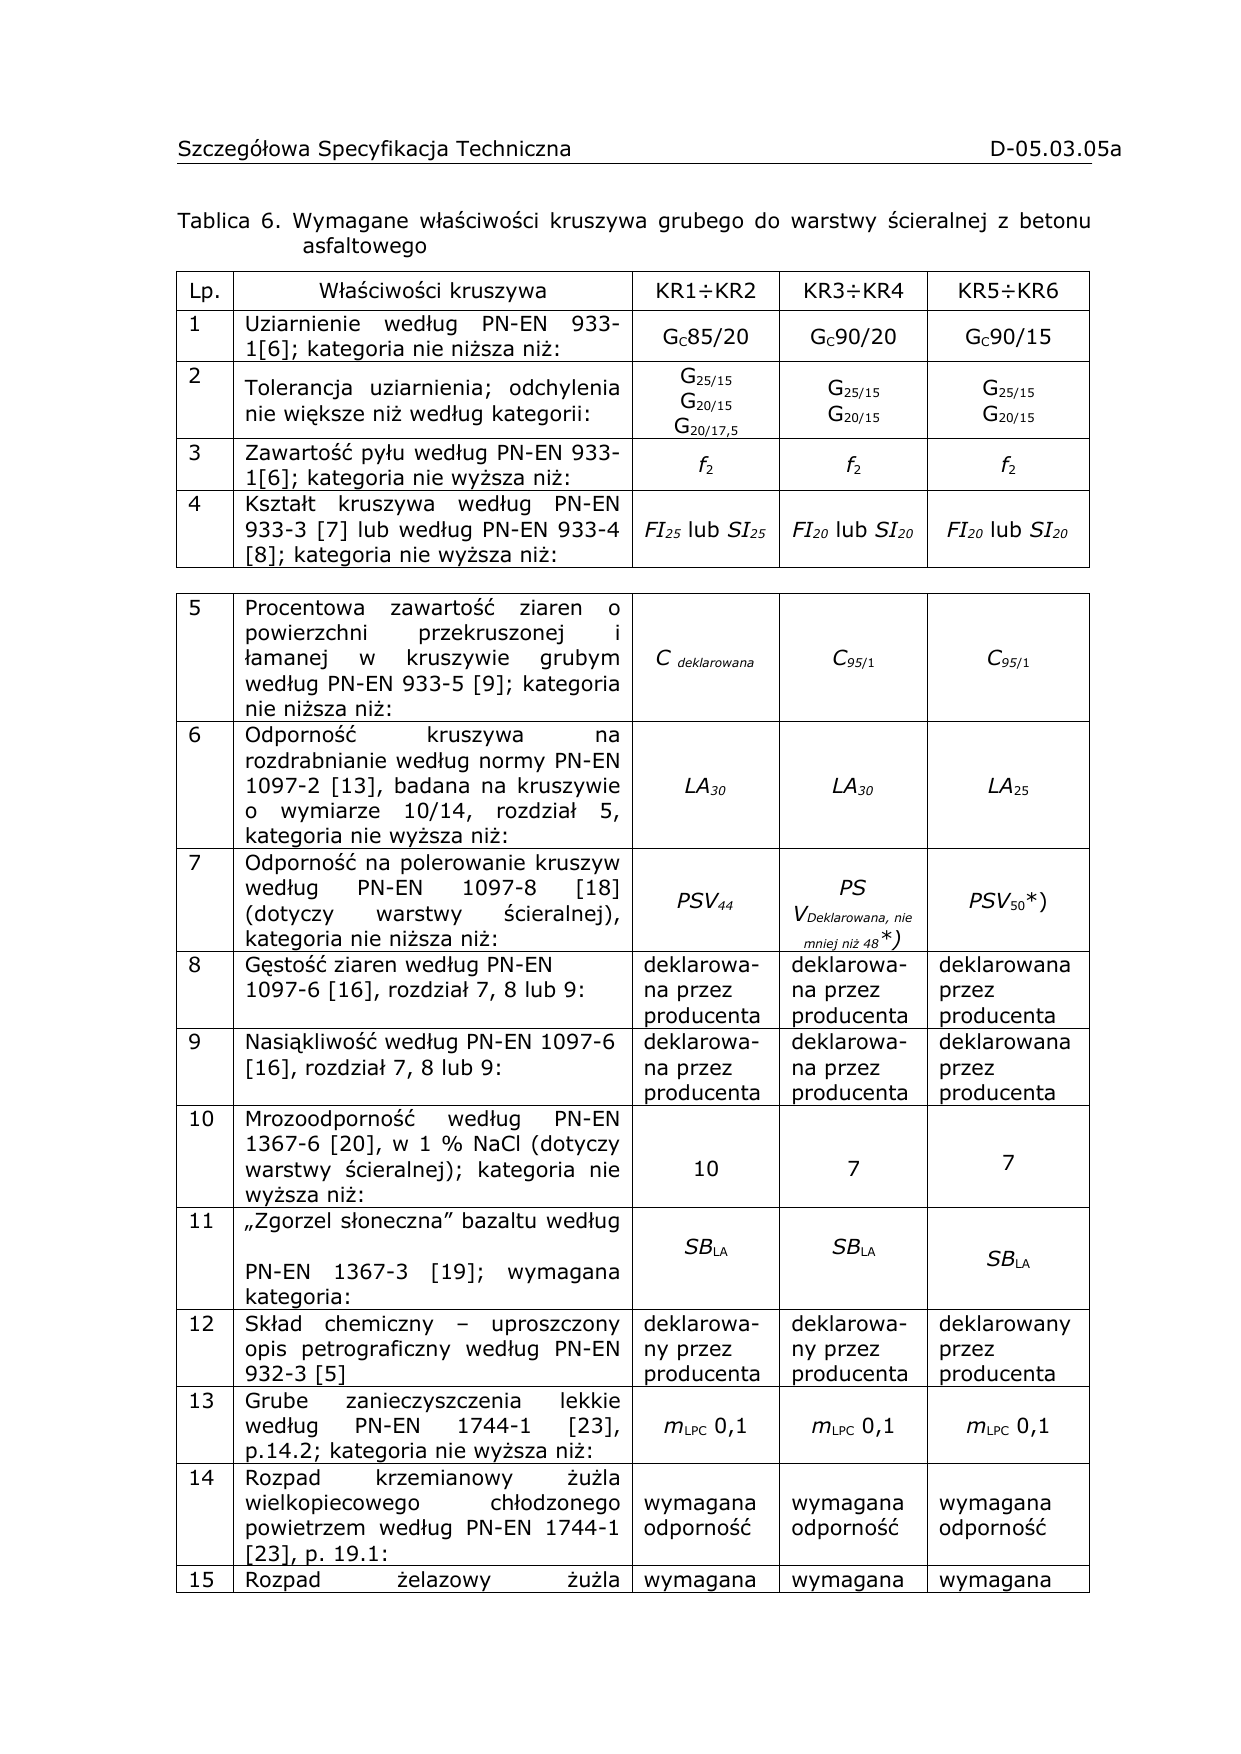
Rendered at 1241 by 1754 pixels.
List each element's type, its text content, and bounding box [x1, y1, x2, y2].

table_cell mLPC 0,1 [633, 1387, 779, 1463]
table_cell Odporność kruszywa na rozdrabnianie według normy PN-EN 1097-2 [13], badana na kruszywie o wymiarze 10/14, rozdział 5, kategoria nie wyższa niż: [234, 722, 632, 848]
table_cell 10 [177, 1106, 233, 1207]
table_cell FI20 lub SI20 [780, 491, 927, 567]
table_cell LA30 [633, 722, 779, 848]
table_header C deklarowana [633, 594, 779, 721]
table_cell Tolerancja uziarnienia; odchylenia nie większe niż według kategorii: [234, 362, 632, 438]
table_cell 9 [177, 1029, 233, 1104]
table_cell 7 [928, 1106, 1089, 1207]
table_cell 12 [177, 1310, 233, 1386]
table_cell G25/15 G20/15 [780, 362, 927, 438]
table_cell wymagana odporność [633, 1464, 779, 1565]
table_cell Odporność na polerowanie kruszyw według PN-EN 1097-8 [18] (dotyczy warstwy ścieralnej), kategoria nie niższa niż: [234, 849, 632, 951]
table_cell SBLA [780, 1208, 927, 1309]
table_cell GC85/20 [633, 311, 779, 361]
table_cell 14 [177, 1464, 233, 1565]
table_cell SBLA [928, 1208, 1089, 1309]
table_header C95/1 [928, 594, 1089, 721]
table_header Lp. [177, 272, 233, 309]
table_header KR1÷KR2 [633, 272, 779, 309]
table_cell SBLA [633, 1208, 779, 1309]
table_header KR5÷KR6 [928, 272, 1089, 309]
table_header 5 [177, 594, 233, 721]
table_cell deklarowa-ny przez producenta [633, 1310, 779, 1386]
table_cell PSV50*) [928, 849, 1089, 951]
table_header KR3÷KR4 [780, 272, 927, 309]
table_cell Nasiąkliwość według PN-EN 1097-6 [16], rozdział 7, 8 lub 9: [234, 1029, 632, 1104]
table_cell „Zgorzel słoneczna” bazaltu według PN-EN 1367-3 [19]; wymagana kategoria: [234, 1208, 632, 1309]
table_cell Rozpad krzemianowy żużla wielkopiecowego chłodzonego powietrzem według PN-EN 1744-1 [23], p. 19.1: [234, 1464, 632, 1565]
table_cell deklarowa-na przez producenta [780, 1029, 927, 1104]
table_header Właściwości kruszywa [234, 272, 632, 309]
table_cell GC90/20 [780, 311, 927, 361]
table_cell 7 [780, 1106, 927, 1207]
table_cell LA30 [780, 722, 927, 848]
table_cell 3 [177, 439, 233, 490]
table_cell wymagana odporność [780, 1464, 927, 1565]
table_cell 15 [177, 1566, 233, 1592]
table_cell GC90/15 [928, 311, 1089, 361]
table_cell f2 [780, 439, 927, 490]
table_cell deklarowa-na przez producenta [633, 952, 779, 1028]
table_cell Gęstość ziaren według PN-EN 1097-6 [16], rozdział 7, 8 lub 9: [234, 952, 632, 1028]
table_cell 4 [177, 491, 233, 567]
table_cell Zawartość pyłu według PN-EN 933-1[6]; kategoria nie wyższa niż: [234, 439, 632, 490]
table_cell wymagana odporność [633, 1566, 779, 1592]
table_header C95/1 [780, 594, 927, 721]
table_cell 10 [633, 1106, 779, 1207]
table_cell 2 [177, 362, 233, 438]
table_cell deklarowa-ny przez producenta [780, 1310, 927, 1386]
table_cell FI20 lub SI20 [928, 491, 1089, 567]
table_cell G25/15 G20/15 G20/17,5 [633, 362, 779, 438]
table_cell Uziarnienie według PN-EN 933-1[6]; kategoria nie niższa niż: [234, 311, 632, 361]
table_cell deklarowana przez producenta [928, 1029, 1089, 1104]
table_cell G25/15 G20/15 [928, 362, 1089, 438]
table_cell 6 [177, 722, 233, 848]
table_cell PSV44 [633, 849, 779, 951]
table_cell Skład chemiczny – uproszczony opis petrograficzny według PN-EN 932-3 [5] [234, 1310, 632, 1386]
table_cell 13 [177, 1387, 233, 1463]
table_cell deklarowana przez producenta [928, 952, 1089, 1028]
table_cell LA25 [928, 722, 1089, 848]
table_cell 7 [177, 849, 233, 951]
table_cell PSVDeklarowana, nie mniej niż 48*) [780, 849, 927, 951]
table_cell wymagana odporność [928, 1566, 1089, 1592]
table_cell FI25 lub SI25 [633, 491, 779, 567]
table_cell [234, 1566, 632, 1592]
table_cell Grube zanieczyszczenia lekkie według PN-EN 1744-1 [23], p.14.2; kategoria nie wyższa niż: [234, 1387, 632, 1463]
table_cell mLPC 0,1 [780, 1387, 927, 1463]
table_cell Kształt kruszywa według PN-EN 933-3 [7] lub według PN-EN 933-4 [8]; kategoria nie wyższa niż: [234, 491, 632, 567]
table_header Procentowa zawartość ziaren o powierzchni przekruszonej i łamanej w kruszywie grubym według PN-EN 933-5 [9]; kategoria nie niższa niż: [234, 594, 632, 721]
table_cell 8 [177, 952, 233, 1028]
table_cell Mrozoodporność według PN-EN 1367-6 [20], w 1 % NaCl (dotyczy warstwy ścieralnej); kategoria nie wyższa niż: [234, 1106, 632, 1207]
table_cell 11 [177, 1208, 233, 1309]
table_cell f2 [633, 439, 779, 490]
table_cell wymagana odporność [928, 1464, 1089, 1565]
table_cell deklarowa-na przez producenta [633, 1029, 779, 1104]
table_cell f2 [928, 439, 1089, 490]
text Tablica 6. Wymagane właściwości kruszywa grubego do warstwy ścieralnej z betonu asfaltowego [177, 207, 1092, 258]
table_cell deklarowany przez producenta [928, 1310, 1089, 1386]
table_cell wymagana odporność [780, 1566, 927, 1592]
table_cell 1 [177, 311, 233, 361]
table_cell deklarowa-na przez producenta [780, 952, 927, 1028]
table_cell mLPC 0,1 [928, 1387, 1089, 1463]
